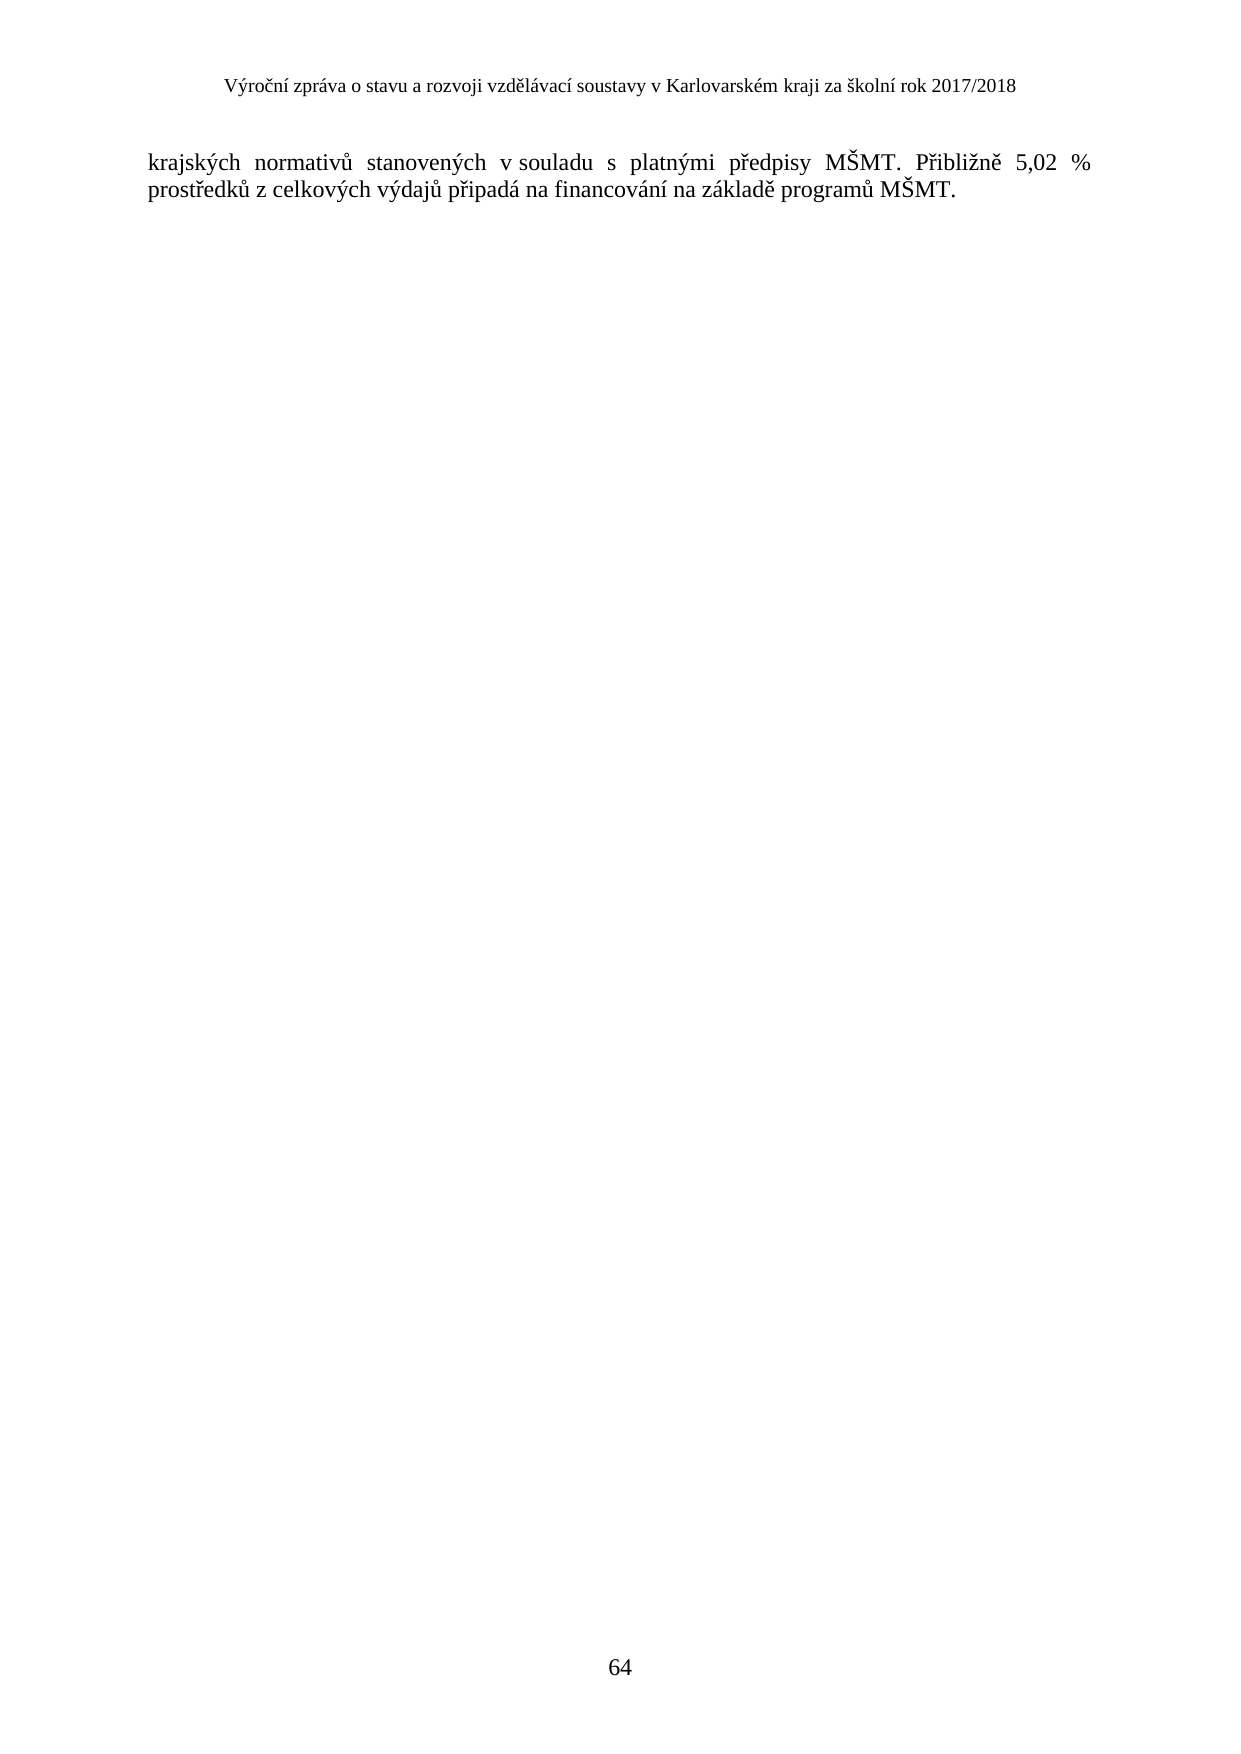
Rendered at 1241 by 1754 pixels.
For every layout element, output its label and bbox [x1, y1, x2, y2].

text [148, 148, 1092, 203]
